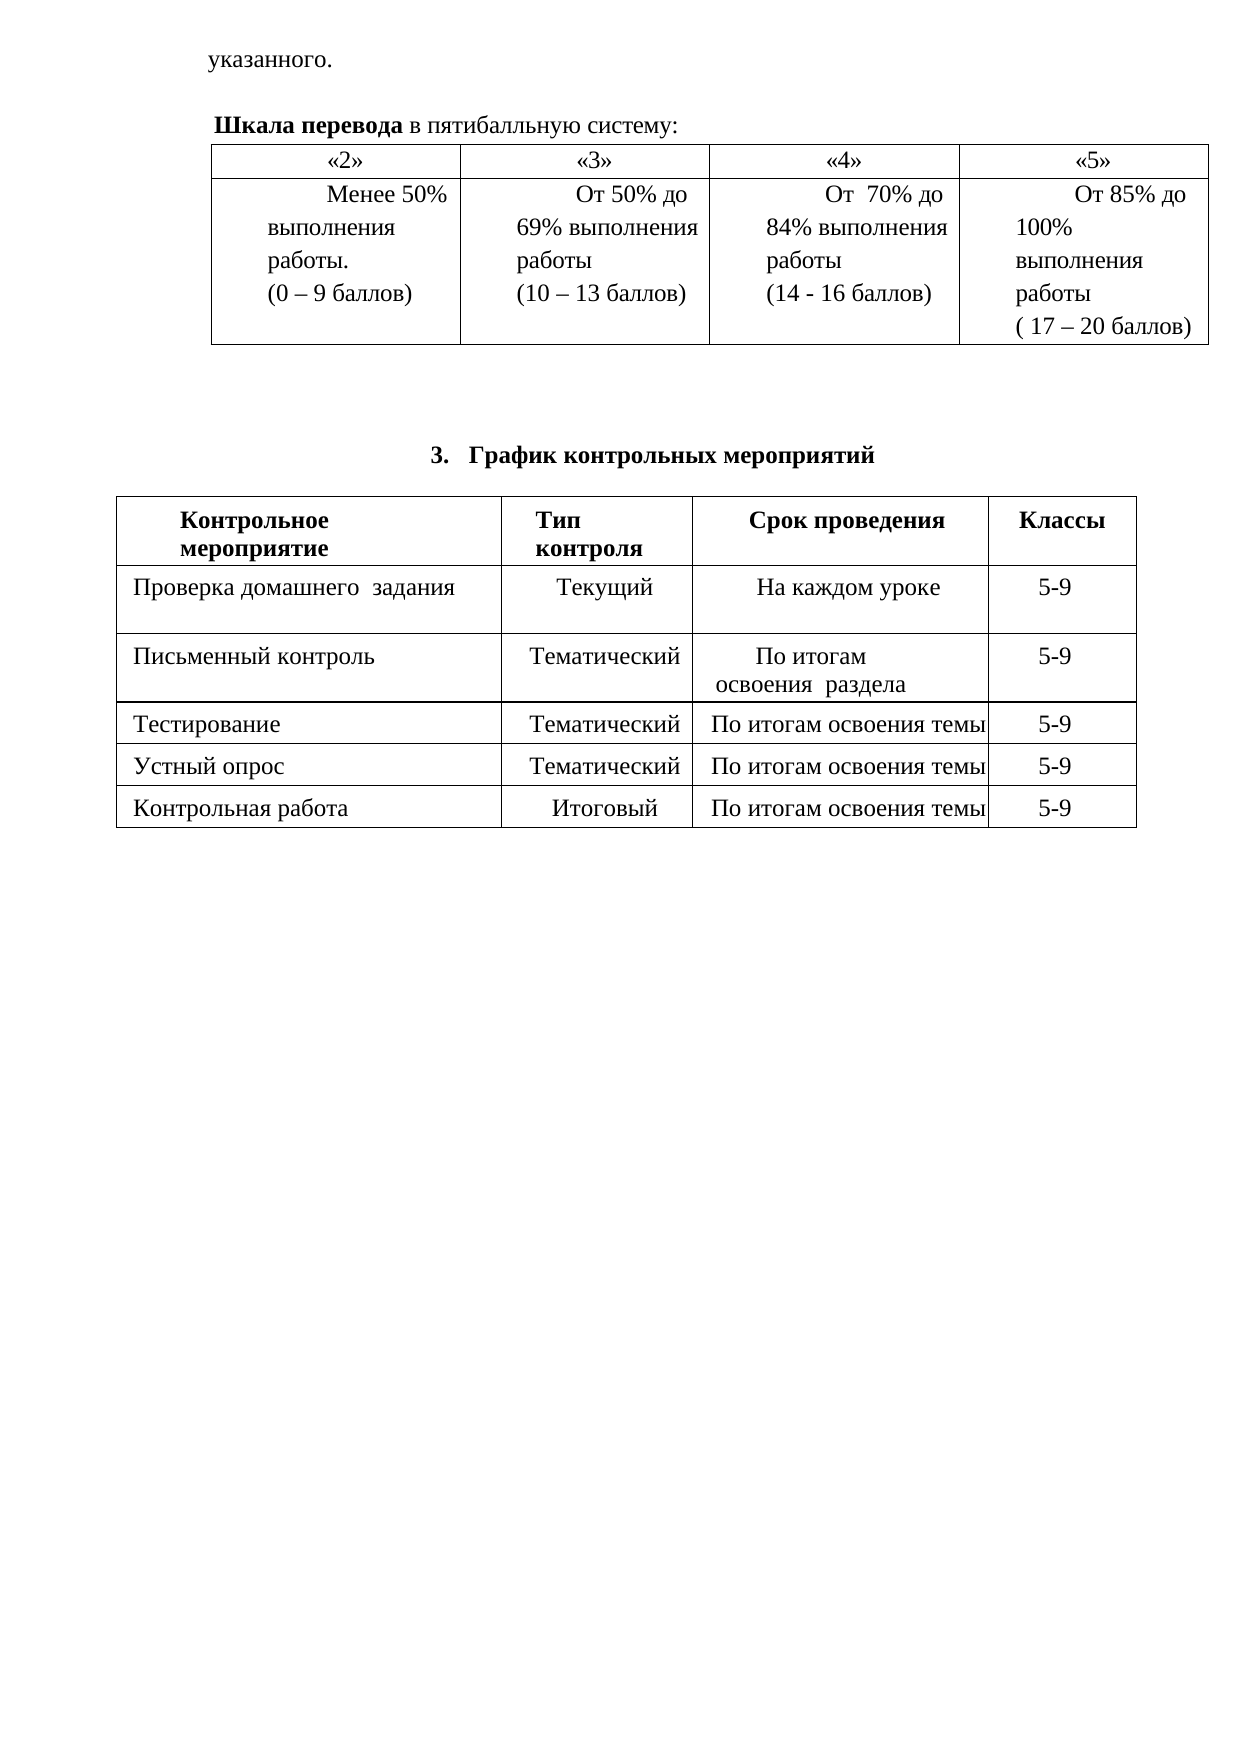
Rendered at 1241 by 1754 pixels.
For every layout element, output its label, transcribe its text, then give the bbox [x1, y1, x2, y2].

list График контрольных мероприятий [154, 440, 1152, 469]
table_cell По итогам освоения темы [693, 786, 988, 827]
table_header Срок проведения [693, 497, 988, 564]
table_cell Тематический [502, 744, 692, 785]
table_cell От 50% до 69% выполнения работы (10 – 13 баллов) [461, 179, 709, 344]
table_cell Менее 50% выполнения работы. (0 – 9 баллов) [212, 179, 460, 344]
table_header Контрольное мероприятие [117, 497, 501, 564]
table_cell От 85% до 100% выполнения работы ( 17 – 20 баллов) [960, 179, 1208, 344]
table_cell Итоговый [502, 786, 692, 827]
table_cell По итогам освоения темы [693, 744, 988, 785]
table_cell 5-9 [989, 634, 1136, 701]
table_cell От 70% до 84% выполнения работы (14 - 16 баллов) [710, 179, 959, 344]
table_cell По итогам освоения темы [693, 703, 988, 743]
table_header Тип контроля [502, 497, 692, 564]
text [208, 44, 1128, 73]
table_cell 5-9 [989, 703, 1136, 743]
table_cell Проверка домашнего задания [117, 566, 501, 633]
table_cell На каждом уроке [693, 566, 988, 633]
table_header «3» [461, 145, 709, 178]
table_cell Устный опрос [117, 744, 501, 785]
table_header «2» [212, 145, 460, 178]
table_header «5» [960, 145, 1208, 178]
table_cell Текущий [502, 566, 692, 633]
table_cell Письменный контроль [117, 634, 501, 701]
table_header «4» [710, 145, 959, 178]
table_cell По итогам освоения раздела [693, 634, 988, 701]
table_cell Тестирование [117, 703, 501, 743]
table_cell 5-9 [989, 744, 1136, 785]
table_cell 5-9 [989, 566, 1136, 633]
table_cell Тематический [502, 703, 692, 743]
text Шкала перевода в пятибалльную систему: [214, 111, 1152, 139]
table_cell Контрольная работа [117, 786, 501, 827]
table_header Классы [989, 497, 1136, 564]
table_cell Тематический [502, 634, 692, 701]
table_cell 5-9 [989, 786, 1136, 827]
